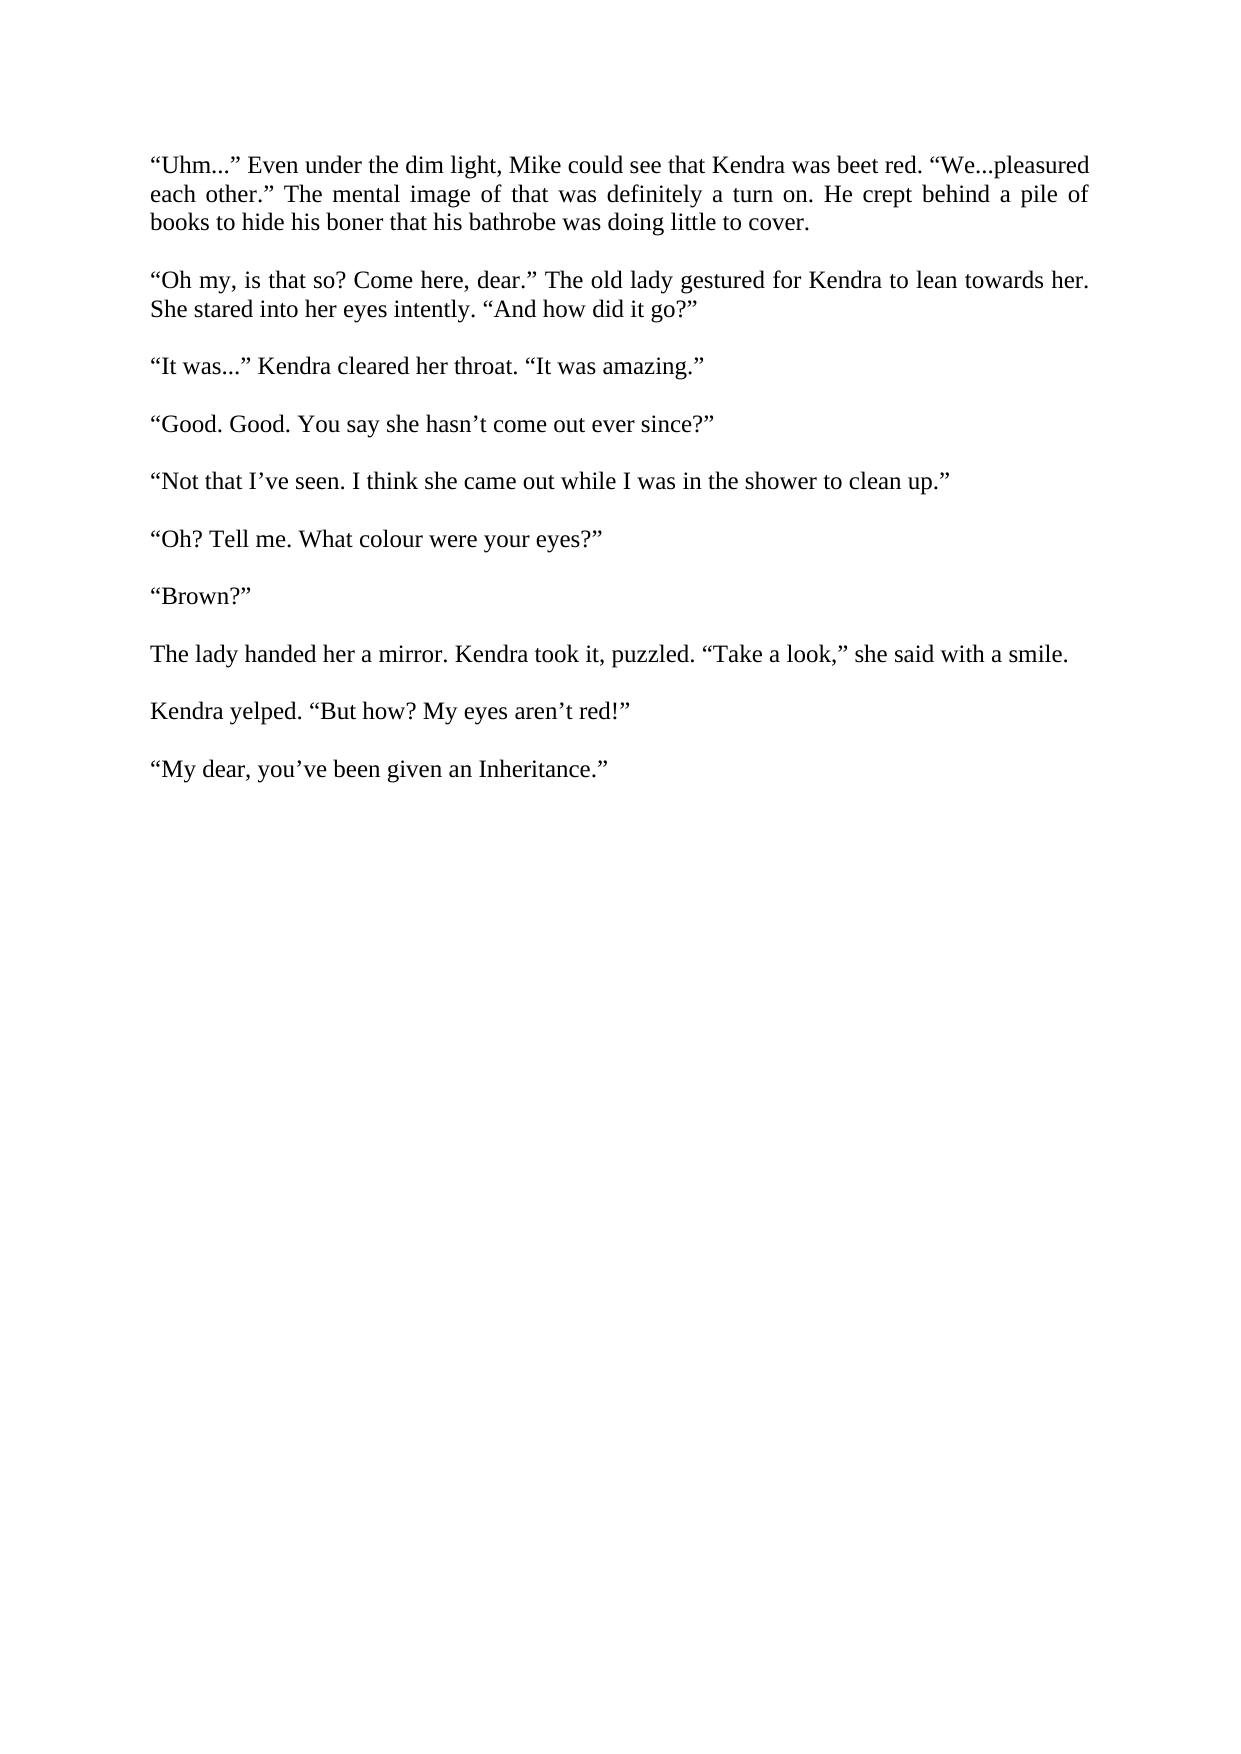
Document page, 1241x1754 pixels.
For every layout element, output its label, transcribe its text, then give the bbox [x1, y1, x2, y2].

text “It was...” Kendra cleared her throat. “It was amazing.” [150, 351, 1090, 380]
text “Oh my, is that so? Come here, dear.” The old lady gestured for Kendra to lean towards her. She stared into her eyes intently. “And how did it go?” [150, 265, 1090, 322]
text “Uhm...” Even under the dim light, Mike could see that Kendra was beet red. “We...pleasured each other.” The mental image of that was definitely a turn on. He crept behind a pile of books to hide his boner that his bathrobe was doing little to cover. [150, 150, 1090, 236]
text “Oh? Tell me. What colour were your eyes?” [150, 524, 1090, 552]
text “Not that I’ve seen. I think she came out while I was in the shower to clean up.” [150, 466, 1090, 495]
text “Brown?” [150, 581, 1090, 610]
text “My dear, you’ve been given an Inheritance.” [150, 754, 1090, 782]
text Kendra yelped. “But how? My eyes aren’t red!” [150, 696, 1090, 725]
text “Good. Good. You say she hasn’t come out ever since?” [150, 409, 1090, 437]
text The lady handed her a mirror. Kendra took it, puzzled. “Take a look,” she said with a smile. [150, 639, 1090, 667]
